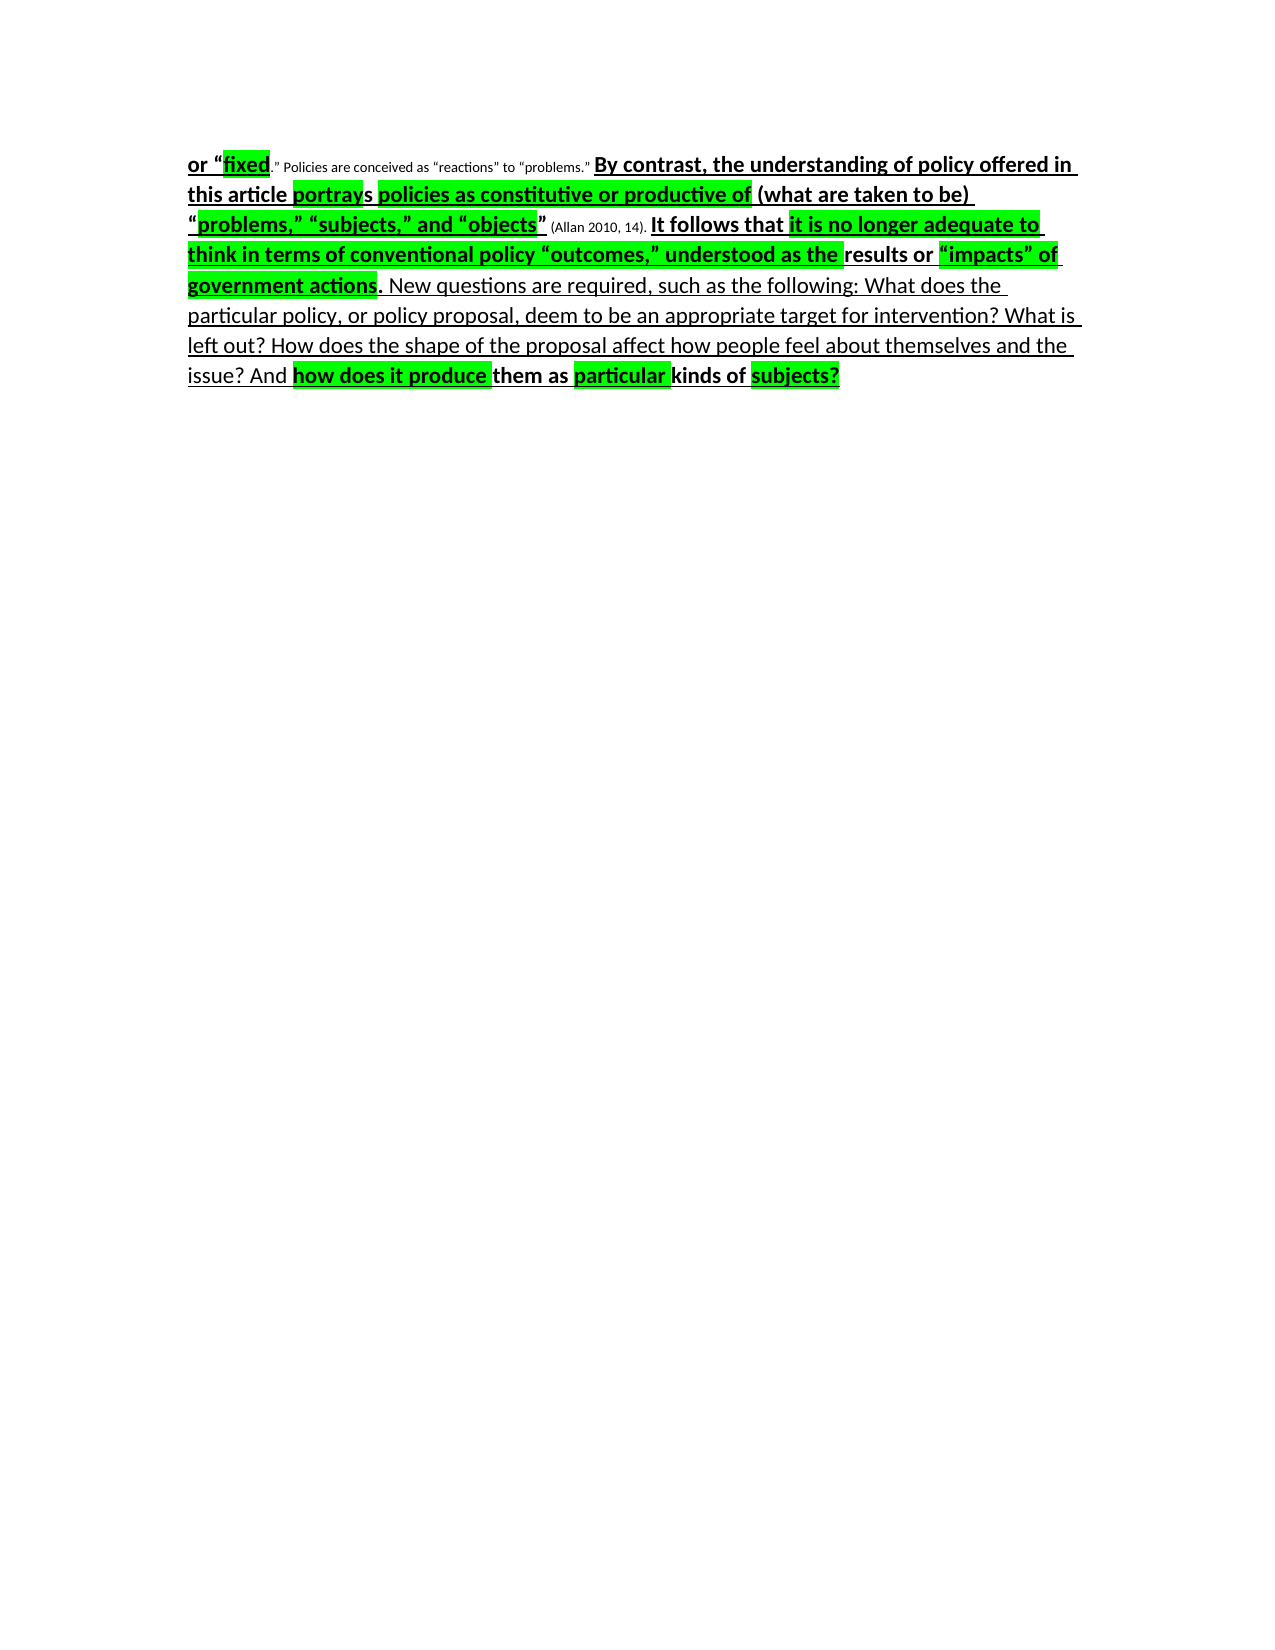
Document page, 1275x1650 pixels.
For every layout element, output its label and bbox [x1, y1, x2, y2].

text [187, 150, 1087, 389]
